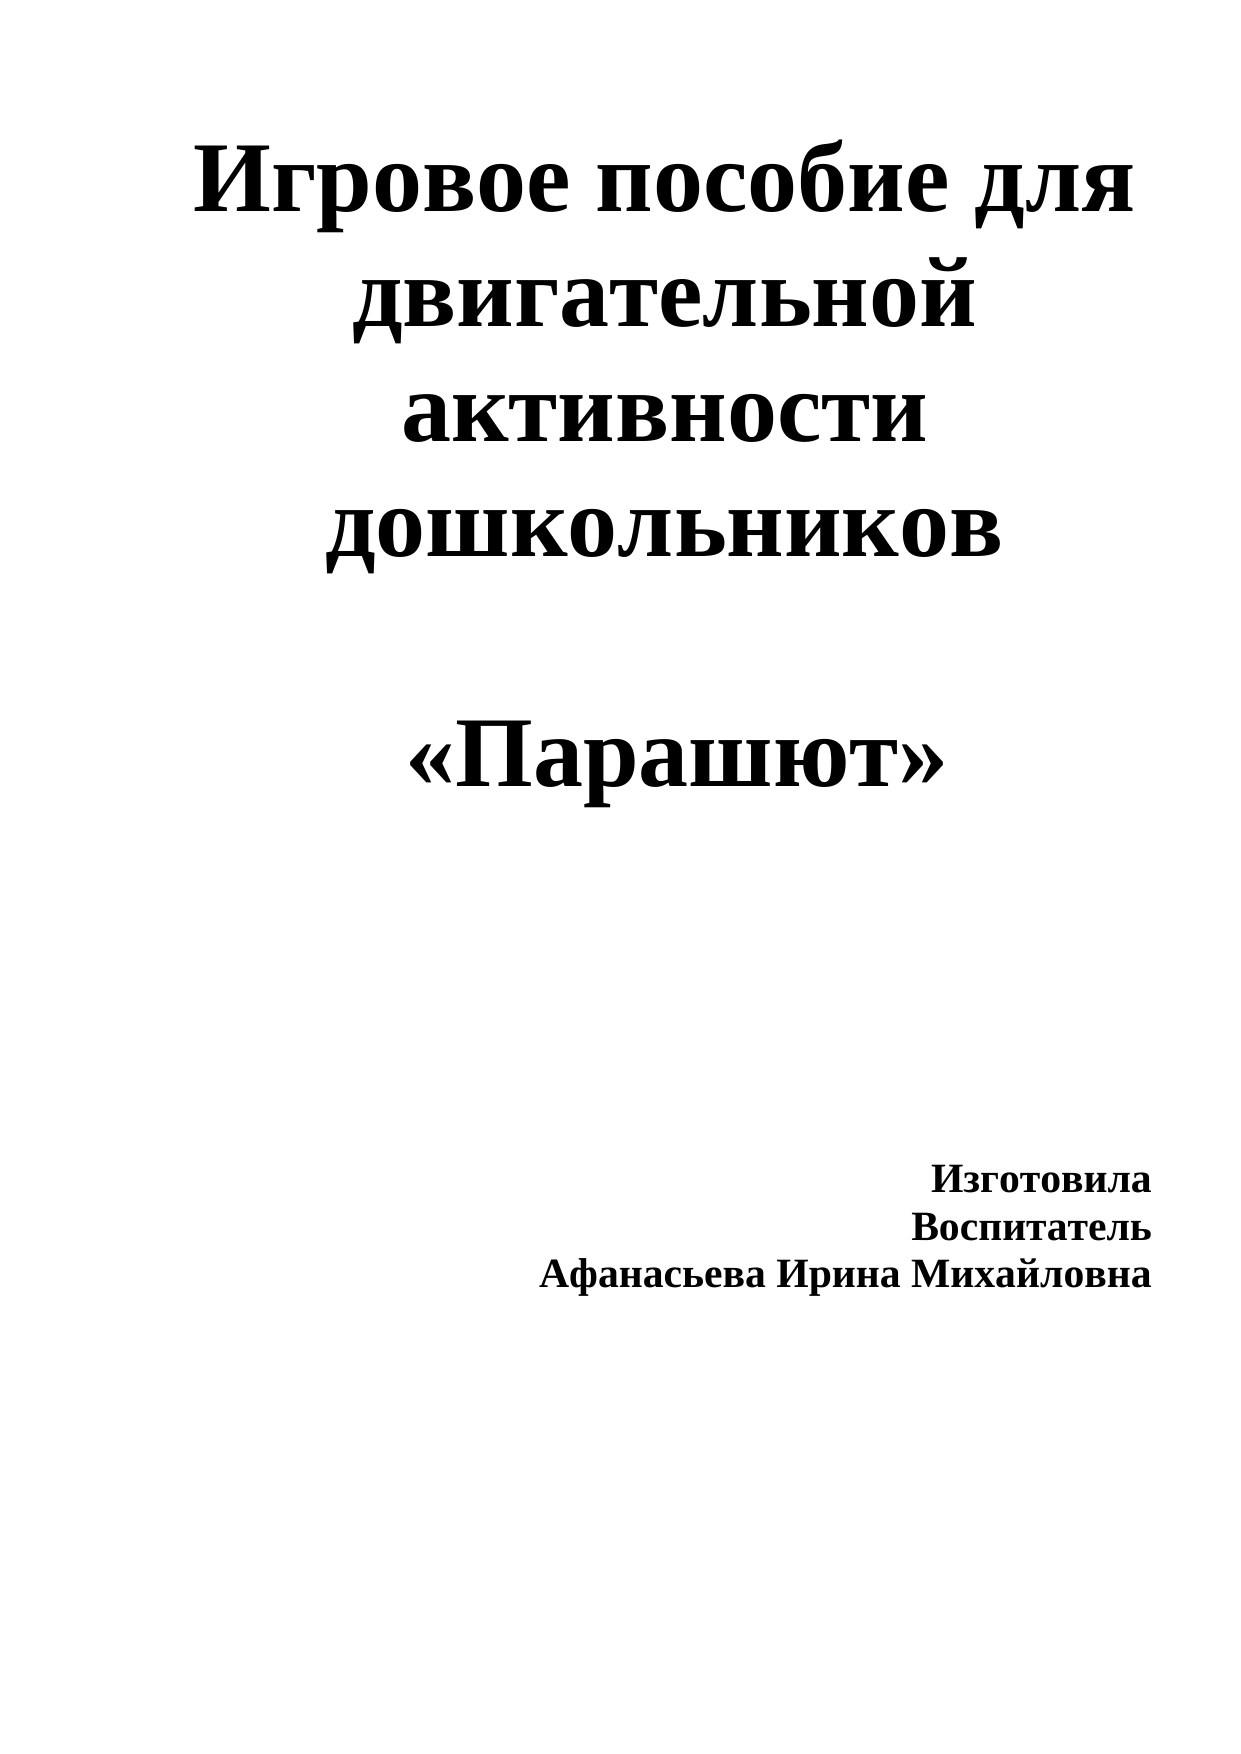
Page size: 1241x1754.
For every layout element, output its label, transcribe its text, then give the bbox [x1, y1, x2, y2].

text Игровое пособие для двигательной активности дошкольников [177, 118, 1152, 578]
text Воспитатель [177, 1201, 1152, 1249]
text «Парашют» [177, 693, 1152, 808]
text Изготовила [177, 1153, 1152, 1201]
text Афанасьева Ирина Михайловна [177, 1249, 1152, 1297]
